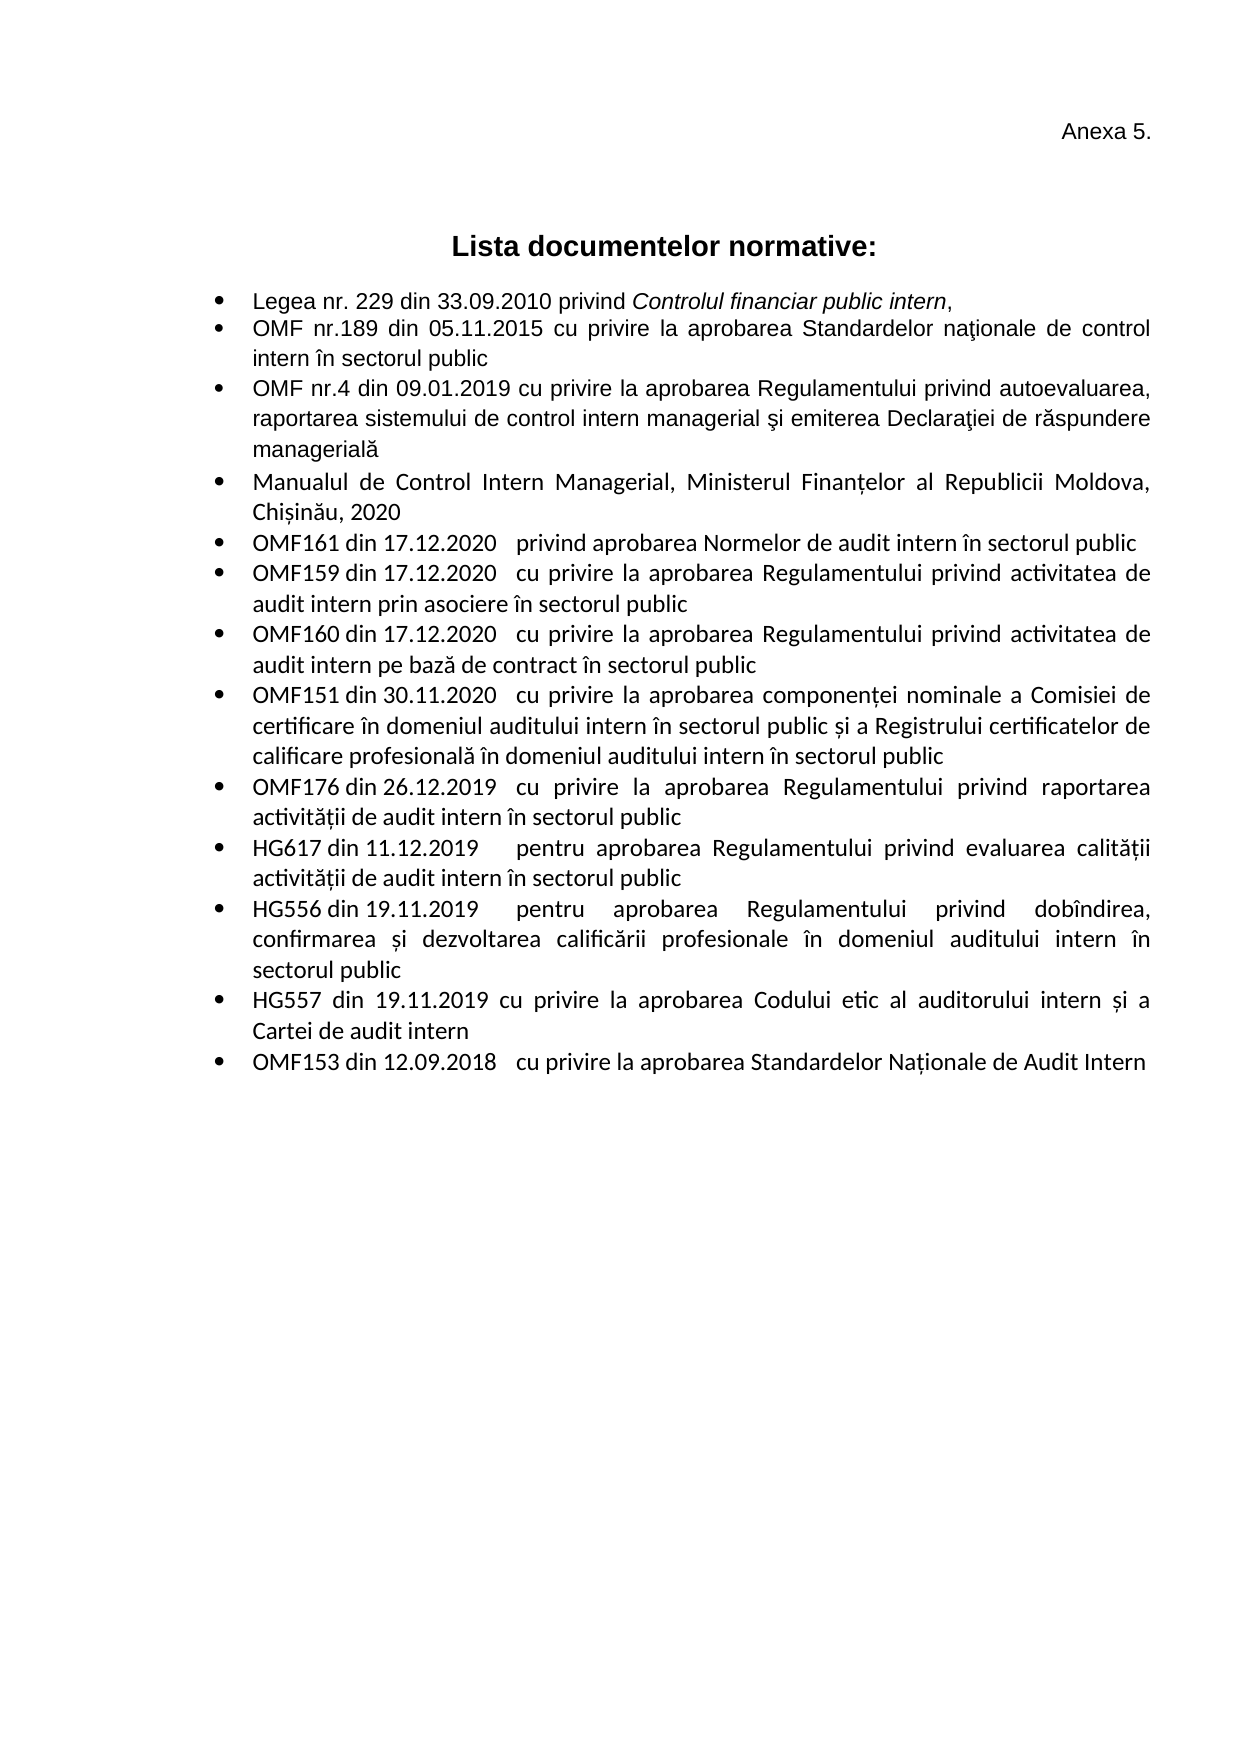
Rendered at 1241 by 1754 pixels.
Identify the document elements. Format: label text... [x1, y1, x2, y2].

list HG617 din 11.12.2019 pentru aprobarea Regulamentului privind evaluarea calității activității de audit intern în sectorul public [215, 832, 1152, 893]
text Lista documentelor normative: [177, 228, 1152, 262]
list OMF nr.189 din 05.11.2015 cu privire la aprobarea Standardelor naţionale de control intern în sectorul public [215, 315, 1152, 371]
list HG557 din 19.11.2019 cu privire la aprobarea Codului etic al auditorului intern și a Cartei de audit intern [215, 985, 1152, 1046]
text Anexa 5. [177, 118, 1152, 144]
list Manualul de Control Intern Managerial, Ministerul Finanțelor al Republicii Moldova, Chișinău, 2020 [215, 466, 1152, 527]
list OMF160 din 17.12.2020 cu privire la aprobarea Regulamentului privind activitatea de audit intern pe bază de contract în sectorul public [215, 618, 1152, 679]
list OMF153 din 12.09.2018 cu privire la aprobarea Standardelor Naționale de Audit Intern [215, 1046, 1152, 1076]
list OMF nr.4 din 09.01.2019 cu privire la aprobarea Regulamentului privind autoevaluarea, raportarea sistemului de control intern managerial şi emiterea Declaraţiei de răspundere managerială [215, 375, 1152, 462]
list OMF176 din 26.12.2019 cu privire la aprobarea Regulamentului privind raportarea activității de audit intern în sectorul public [215, 771, 1152, 832]
list HG556 din 19.11.2019 pentru aprobarea Regulamentului privind dobîndirea, confirmarea și dezvoltarea calificării profesionale în domeniul auditului intern în sectorul public [215, 893, 1152, 985]
list OMF159 din 17.12.2020 cu privire la aprobarea Regulamentului privind activitatea de audit intern prin asociere în sectorul public [215, 557, 1152, 618]
list OMF151 din 30.11.2020 cu privire la aprobarea componenței nominale a Comisiei de certificare în domeniul auditului intern în sectorul public și a Registrului certificatelor de calificare profesională în domeniul auditului intern în sectorul public [215, 679, 1152, 771]
list Legea nr. 229 din 33.09.2010 privind Controlul financiar public intern, [215, 288, 1152, 315]
list OMF161 din 17.12.2020 privind aprobarea Normelor de audit intern în sectorul public [215, 527, 1152, 557]
